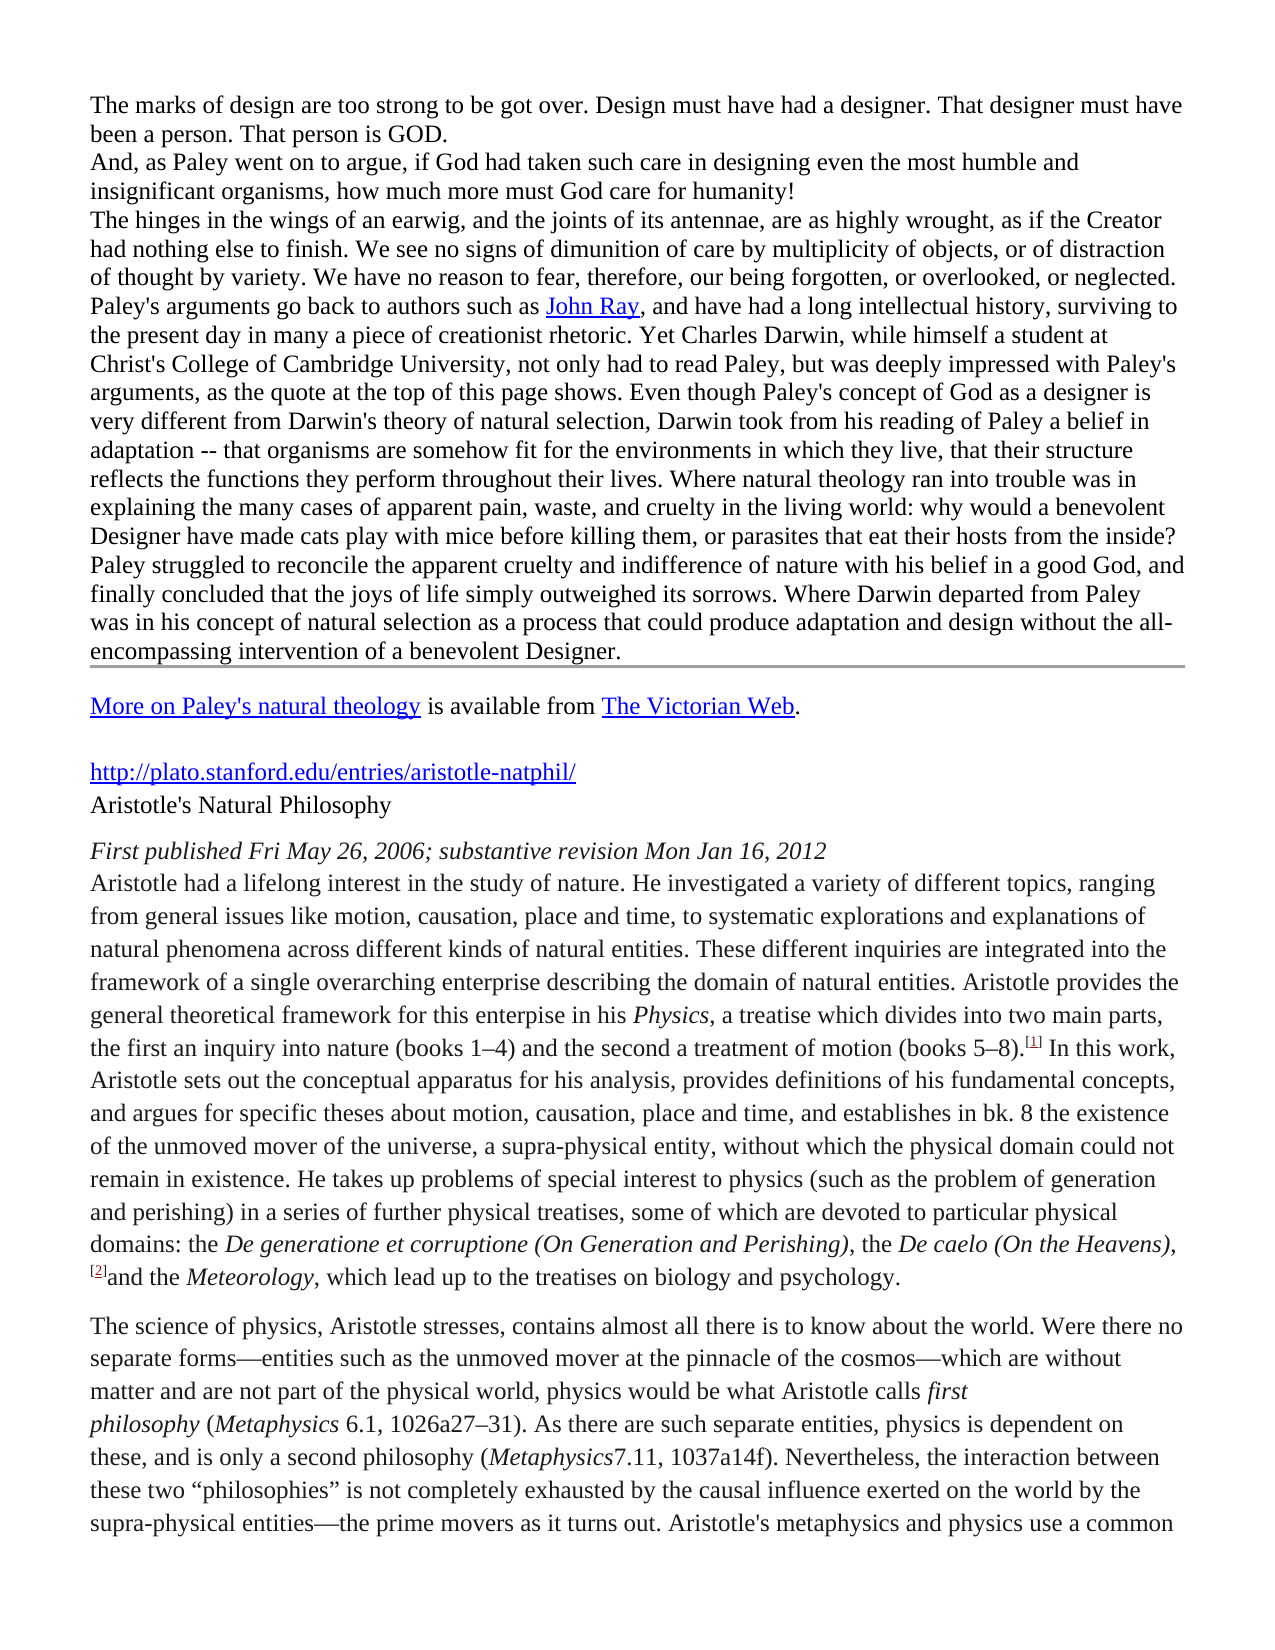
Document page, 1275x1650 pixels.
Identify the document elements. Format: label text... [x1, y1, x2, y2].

text Aristotle had a lifelong interest in the study of nature. He investigated a variety of different topics, ranging from general issues like motion, causation, place and time, to systematic explorations and explanations of natural phenomena across different kinds of natural entities. These different inquiries are integrated into the framework of a single overarching enterprise describing the domain of natural entities. Aristotle provides the general theoretical framework for this enterpise in his Physics, a treatise which divides into two main parts, the first an inquiry into nature (books 1–4) and the second a treatment of motion (books 5–8).[1] In this work, Aristotle sets out the conceptual apparatus for his analysis, provides definitions of his fundamental concepts, and argues for specific theses about motion, causation, place and time, and establishes in bk. 8 the existence of the unmoved mover of the universe, a supra-physical entity, without which the physical domain could not remain in existence. He takes up problems of special interest to physics (such as the problem of generation and perishing) in a series of further physical treatises, some of which are devoted to particular physical domains: the De generatione et corruptione (On Generation and Perishing), the De caelo (On the Heavens),[2]and the Meteorology, which lead up to the treatises on biology and psychology. [90, 864, 1185, 1291]
text The hinges in the wings of an earwig, and the joints of its antennae, are as highly wrought, as if the Creator had nothing else to finish. We see no signs of dimunition of care by multiplicity of objects, or of distraction of thought by variety. We have no reason to fear, therefore, our being forgotten, or overlooked, or neglected. [90, 205, 1185, 291]
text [90, 1307, 1185, 1536]
subtitle Aristotle's Natural Philosophy [90, 790, 1185, 819]
text The marks of design are too strong to be got over. Design must have had a designer. That designer must have been a person. That person is GOD. [90, 90, 1185, 147]
text More on Paley's natural theology is available from The Victorian Web. [90, 691, 1185, 720]
text http://plato.stanford.edu/entries/aristotle-natphil/ [90, 757, 1185, 786]
text First published Fri May 26, 2006; substantive revision Mon Jan 16, 2012 [90, 832, 1185, 864]
text And, as Paley went on to argue, if God had taken such care in designing even the most humble and insignificant organisms, how much more must God care for humanity! [90, 147, 1185, 205]
text Paley's arguments go back to authors such as John Ray, and have had a long intellectual history, surviving to the present day in many a piece of creationist rhetoric. Yet Charles Darwin, while himself a student at Christ's College of Cambridge University, not only had to read Paley, but was deeply impressed with Paley's arguments, as the quote at the top of this page shows. Even though Paley's concept of God as a designer is very different from Darwin's theory of natural selection, Darwin took from his reading of Paley a belief in adaptation -- that organisms are somehow fit for the environments in which they live, that their structure reflects the functions they perform throughout their lives. Where natural theology ran into trouble was in explaining the many cases of apparent pain, waste, and cruelty in the living world: why would a benevolent Designer have made cats play with mice before killing them, or parasites that eat their hosts from the inside? Paley struggled to reconcile the apparent cruelty and indifference of nature with his belief in a good God, and finally concluded that the joys of life simply outweighed its sorrows. Where Darwin departed from Paley was in his concept of natural selection as a process that could produce adaptation and design without the all-encompassing intervention of a benevolent Designer. [90, 291, 1185, 665]
